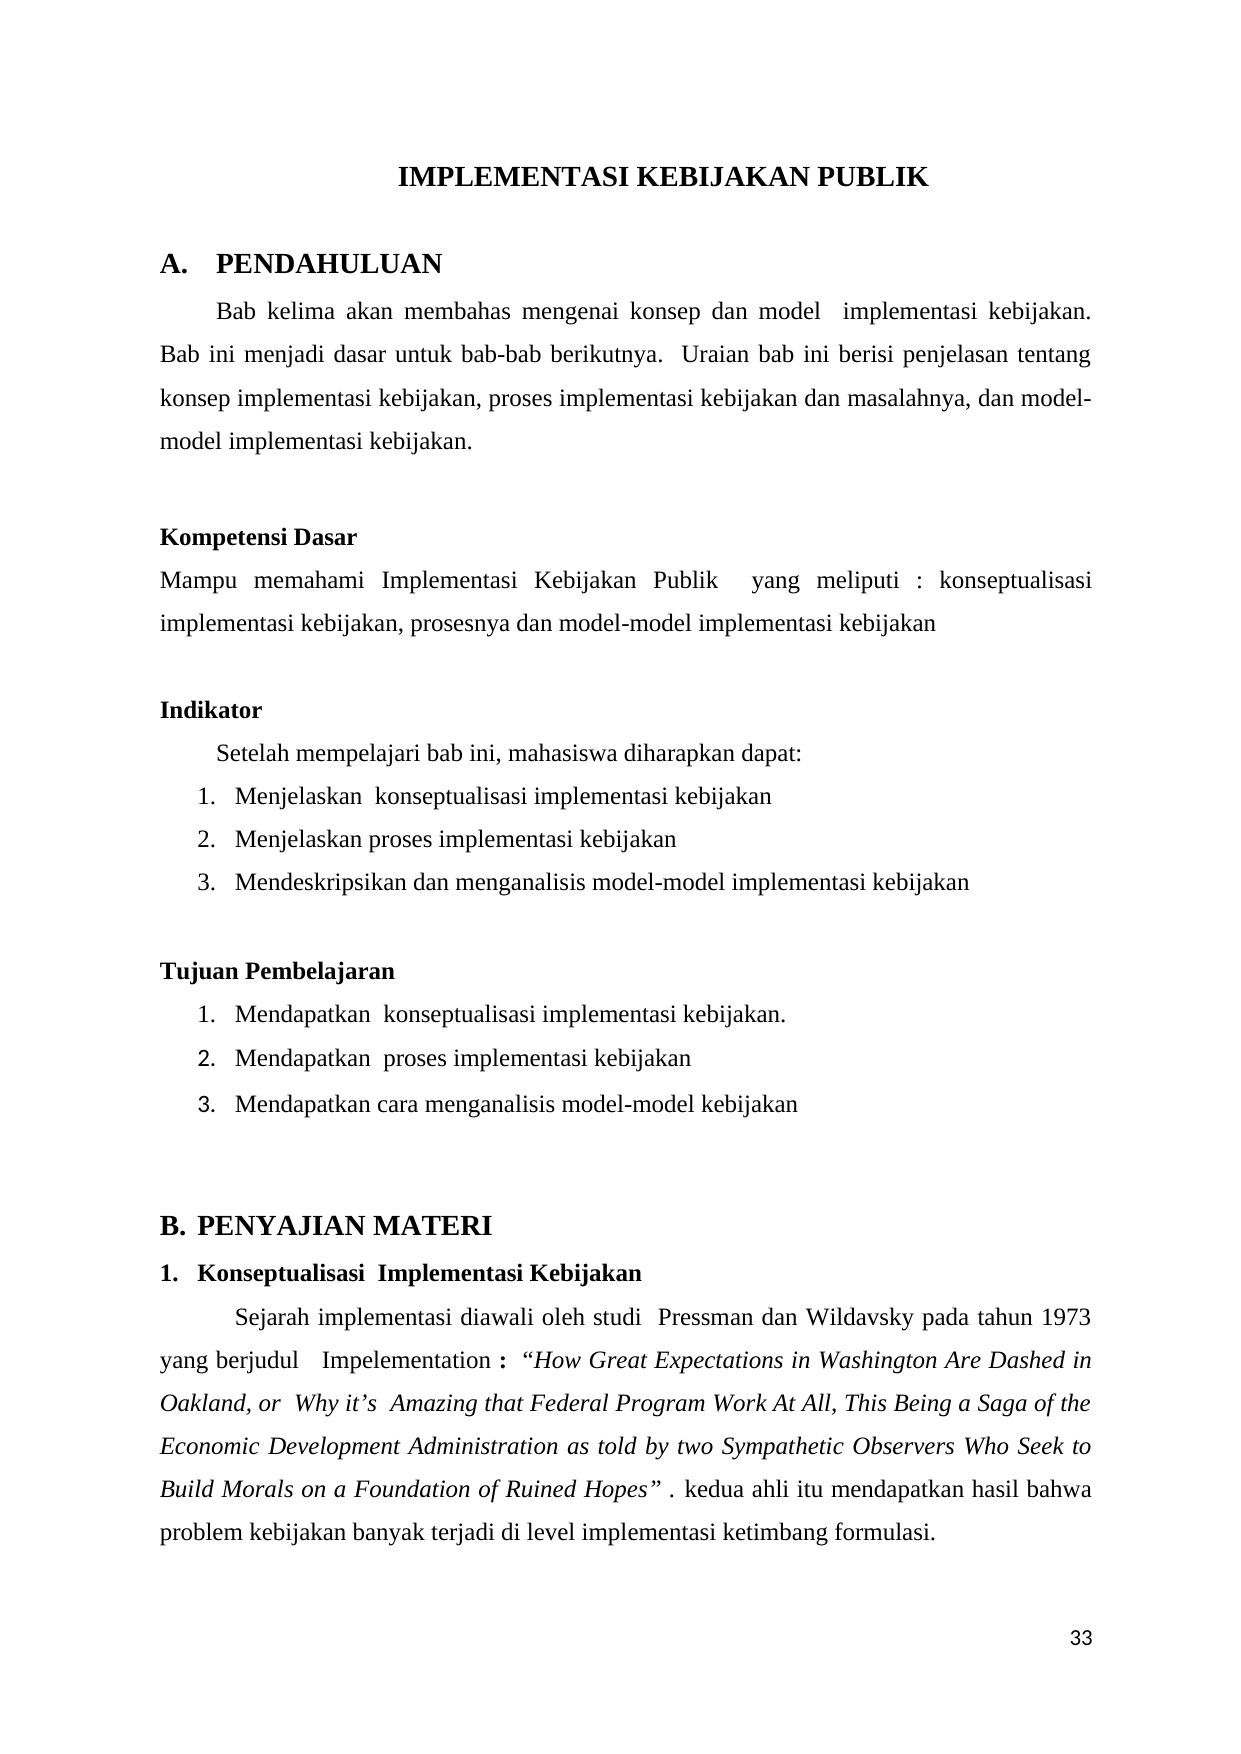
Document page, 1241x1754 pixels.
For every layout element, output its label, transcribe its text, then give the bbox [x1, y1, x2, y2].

list Mendapatkan konseptualisasi implementasi kebijakan. [197, 999, 1092, 1028]
list Mendeskripsikan dan menganalisis model-model implementasi kebijakan [197, 867, 1092, 896]
text Kompetensi Dasar [159, 522, 1092, 551]
text Tujuan Pembelajaran [159, 956, 1092, 985]
list IMPLEMENTASI KEBIJAKAN PUBLIK [234, 159, 1092, 193]
text Indikator [159, 695, 1092, 723]
list Konseptualisasi Implementasi Kebijakan [159, 1258, 1092, 1287]
list PENDAHULUAN [159, 246, 1092, 279]
list Menjelaskan konseptualisasi implementasi kebijakan [197, 781, 1092, 810]
list Mendapatkan cara menganalisis model-model kebijakan [197, 1088, 1092, 1119]
list Mendapatkan proses implementasi kebijakan [197, 1042, 1092, 1073]
text Sejarah implementasi diawali oleh studi Pressman dan Wildavsky pada tahun 1973 yang berjudul Impelementation : “How Great Expectations in Washington Are Dashed in Oakland, or Why it’s Amazing that Federal Program Work At All, This Being a Saga of the Economic Development Administration as told by two Sympathetic Observers Who Seek to Build Morals on a Foundation of Ruined Hopes” . kedua ahli itu mendapatkan hasil bahwa problem kebijakan banyak terjadi di level implementasi ketimbang formulasi. [159, 1302, 1092, 1546]
list PENYAJIAN MATERI [159, 1208, 1092, 1242]
text Setelah mempelajari bab ini, mahasiswa diharapkan dapat: [159, 738, 1092, 767]
list Menjelaskan proses implementasi kebijakan [197, 824, 1092, 853]
text Mampu memahami Implementasi Kebijakan Publik yang meliputi : konseptualisasi implementasi kebijakan, prosesnya dan model-model implementasi kebijakan [159, 565, 1092, 637]
subtitle Bab kelima akan membahas mengenai konsep dan model implementasi kebijakan. Bab ini menjadi dasar untuk bab-bab berikutnya. Uraian bab ini berisi penjelasan tentang konsep implementasi kebijakan, proses implementasi kebijakan dan masalahnya, dan model-model implementasi kebijakan. [159, 296, 1092, 454]
